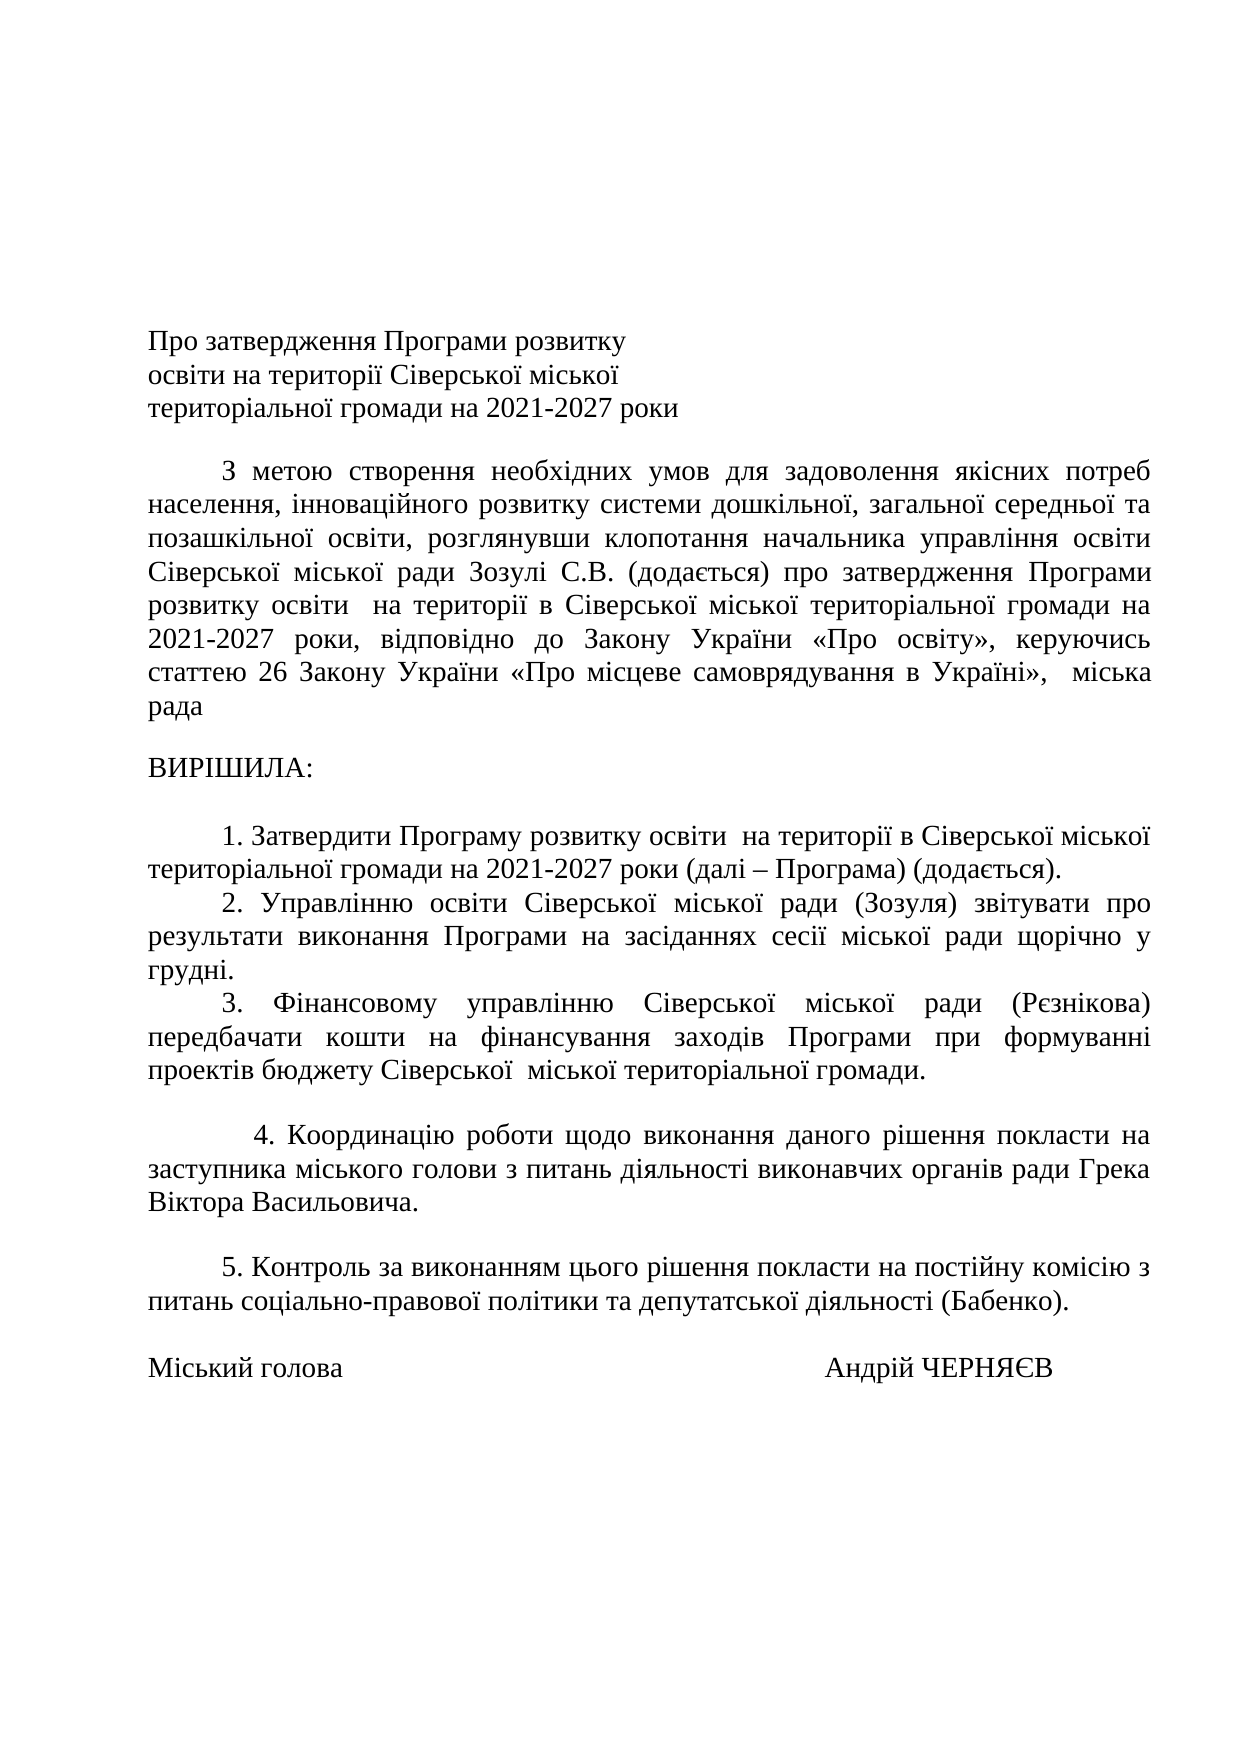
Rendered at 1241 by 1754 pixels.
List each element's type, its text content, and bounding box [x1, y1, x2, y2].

text 5. Контроль за виконанням цього рішення покласти на постійну комісію з питань соціально-правової політики та депутатської діяльності (Бабенко). [148, 1249, 1152, 1316]
text 3. Фінансовому управлінню Сіверської міської ради (Рєзнікова) передбачати кошти на фінансування заходів Програми при формуванні проектів бюджету Сіверської міської територіальної громади. [148, 985, 1152, 1086]
text ВИРІШИЛА: [148, 751, 1152, 784]
text Міський голова Андрій ЧЕРНЯЄВ [148, 1350, 1152, 1383]
text територіальної громади на 2021-2027 роки [148, 390, 1152, 424]
text 1. Затвердити Програму розвитку освіти на території в Сіверської міської територіальної громади на 2021-2027 роки (далі – Програма) (додається). [148, 818, 1152, 885]
text 4. Координацію роботи щодо виконання даного рішення покласти на заступника міського голови з питань діяльності виконавчих органів ради Грека Віктора Васильовича. [148, 1117, 1152, 1218]
text З метою створення необхідних умов для задоволення якісних потреб населення, інноваційного розвитку системи дошкільної, загальної середньої та позашкільної освіти, розглянувши клопотання начальника управління освіти Сіверської міської ради Зозулі С.В. (додається) про затвердження Програми розвитку освіти на території в Сіверської міської територіальної громади на 2021-2027 роки, відповідно до Закону України «Про освіту», керуючись статтею 26 Закону України «Про місцеве самоврядування в Україні», міська рада [148, 453, 1152, 721]
text освіти на території Сіверської міської [148, 357, 1152, 390]
text Про затвердження Програми розвитку [148, 323, 1152, 357]
text 2. Управлінню освіти Сіверської міської ради (Зозуля) звітувати про результати виконання Програми на засіданнях сесії міської ради щорічно у грудні. [148, 885, 1152, 985]
